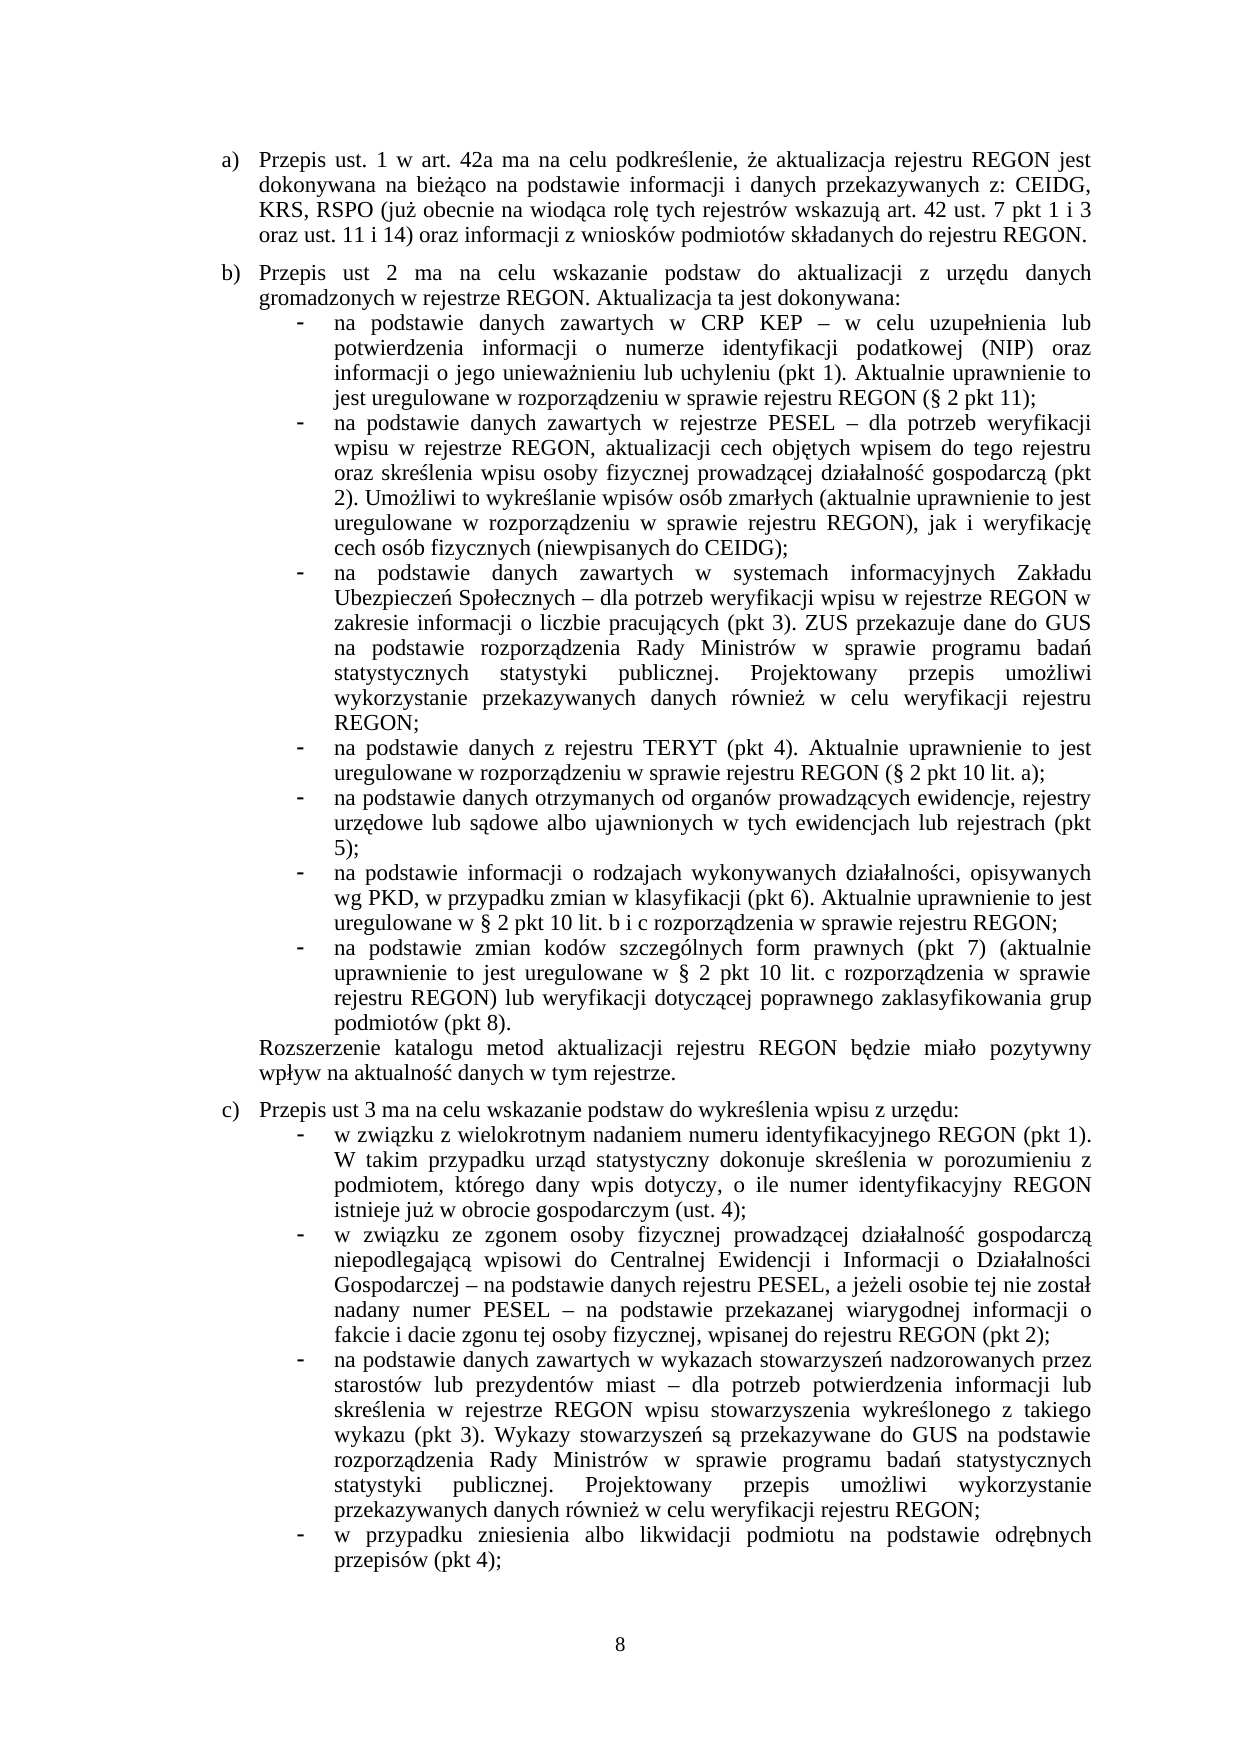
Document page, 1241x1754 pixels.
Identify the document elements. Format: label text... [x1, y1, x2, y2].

list w związku z wielokrotnym nadaniem numeru identyfikacyjnego REGON (pkt 1). W takim przypadku urząd statystyczny dokonuje skreślenia w porozumieniu z podmiotem, którego dany wpis dotyczy, o ile numer identyfikacyjny REGON istnieje już w obrocie gospodarczym (ust. 4); [297, 1123, 1093, 1223]
list na podstawie zmian kodów szczególnych form prawnych (pkt 7) (aktualnie uprawnienie to jest uregulowane w § 2 pkt 10 lit. c rozporządzenia w sprawie rejestru REGON) lub weryfikacji dotyczącej poprawnego zaklasyfikowania grup podmiotów (pkt 8). [296, 935, 1093, 1035]
list na podstawie danych zawartych w wykazach stowarzyszeń nadzorowanych przez starostów lub prezydentów miast – dla potrzeb potwierdzenia informacji lub skreślenia w rejestrze REGON wpisu stowarzyszenia wykreślonego z takiego wykazu (pkt 3). Wykazy stowarzyszeń są przekazywane do GUS na podstawie rozporządzenia Rady Ministrów w sprawie programu badań statystycznych statystyki publicznej. Projektowany przepis umożliwi wykorzystanie przekazywanych danych również w celu weryfikacji rejestru REGON; [297, 1348, 1093, 1523]
list na podstawie informacji o rodzajach wykonywanych działalności, opisywanych wg PKD, w przypadku zmian w klasyfikacji (pkt 6). Aktualnie uprawnienie to jest uregulowane w § 2 pkt 10 lit. b i c rozporządzenia w sprawie rejestru REGON; [296, 860, 1093, 935]
list na podstawie danych zawartych w CRP KEP – w celu uzupełnienia lub potwierdzenia informacji o numerze identyfikacji podatkowej (NIP) oraz informacji o jego unieważnieniu lub uchyleniu (pkt 1). Aktualnie uprawnienie to jest uregulowane w rozporządzeniu w sprawie rejestru REGON (§ 2 pkt 11); [296, 310, 1093, 410]
list w związku ze zgonem osoby fizycznej prowadzącej działalność gospodarczą niepodlegającą wpisowi do Centralnej Ewidencji i Informacji o Działalności Gospodarczej – na podstawie danych rejestru PESEL, a jeżeli osobie tej nie został nadany numer PESEL – na podstawie przekazanej wiarygodnej informacji o fakcie i dacie zgonu tej osoby fizycznej, wpisanej do rejestru REGON (pkt 2); [297, 1223, 1093, 1348]
list na podstawie danych otrzymanych od organów prowadzących ewidencje, rejestry urzędowe lub sądowe albo ujawnionych w tych ewidencjach lub rejestrach (pkt 5); [296, 785, 1093, 860]
list na podstawie danych zawartych w systemach informacyjnych Zakładu Ubezpieczeń Społecznych – dla potrzeb weryfikacji wpisu w rejestrze REGON w zakresie informacji o liczbie pracujących (pkt 3). ZUS przekazuje dane do GUS na podstawie rozporządzenia Rady Ministrów w sprawie programu badań statystycznych statystyki publicznej. Projektowany przepis umożliwi wykorzystanie przekazywanych danych również w celu weryfikacji rejestru REGON; [296, 560, 1093, 735]
list na podstawie danych zawartych w rejestrze PESEL – dla potrzeb weryfikacji wpisu w rejestrze REGON, aktualizacji cech objętych wpisem do tego rejestru oraz skreślenia wpisu osoby fizycznej prowadzącej działalność gospodarczą (pkt 2). Umożliwi to wykreślanie wpisów osób zmarłych (aktualnie uprawnienie to jest uregulowane w rozporządzeniu w sprawie rejestru REGON), jak i weryfikację cech osób fizycznych (niewpisanych do CEIDG); [296, 410, 1093, 560]
list Przepis ust. 1 w art. 42a ma na celu podkreślenie, że aktualizacja rejestru REGON jest dokonywana na bieżąco na podstawie informacji i danych przekazywanych z: CEIDG, KRS, RSPO (już obecnie na wiodąca rolę tych rejestrów wskazują art. 42 ust. 7 pkt 1 i 3 oraz ust. 11 i 14) oraz informacji z wniosków podmiotów składanych do rejestru REGON. [221, 148, 1093, 248]
list Przepis ust 2 ma na celu wskazanie podstaw do aktualizacji z urzędu danych gromadzonych w rejestrze REGON. Aktualizacja ta jest dokonywana: [221, 260, 1093, 310]
text Rozszerzenie katalogu metod aktualizacji rejestru REGON będzie miało pozytywny wpływ na aktualność danych w tym rejestrze. [259, 1035, 1093, 1085]
list Przepis ust 3 ma na celu wskazanie podstaw do wykreślenia wpisu z urzędu: [222, 1098, 1093, 1123]
list na podstawie danych z rejestru TERYT (pkt 4). Aktualnie uprawnienie to jest uregulowane w rozporządzeniu w sprawie rejestru REGON (§ 2 pkt 10 lit. a); [296, 735, 1093, 785]
list w przypadku zniesienia albo likwidacji podmiotu na podstawie odrębnych przepisów (pkt 4); [297, 1523, 1093, 1573]
